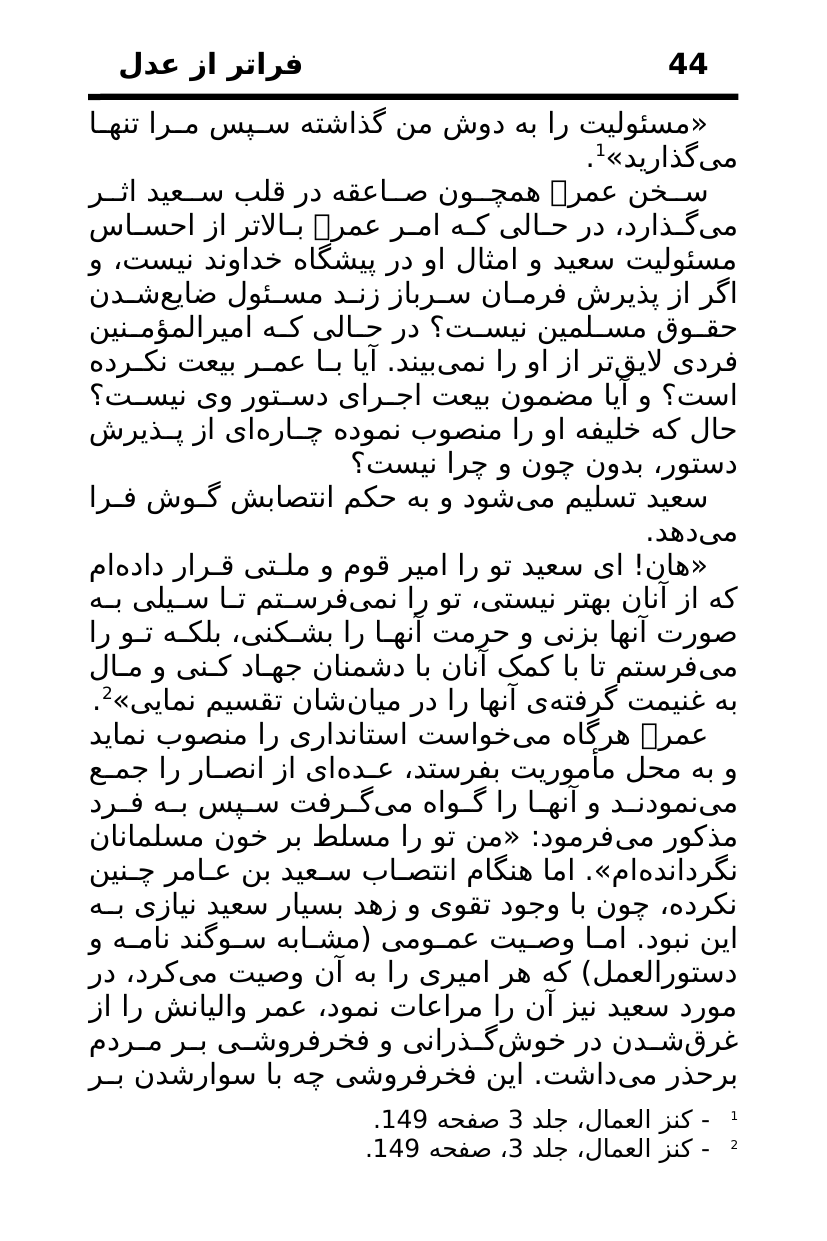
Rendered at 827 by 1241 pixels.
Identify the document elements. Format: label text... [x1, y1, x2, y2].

text سعید تسلیم می‌شود و به حکم انتصابش گوش فرا می‌دهد. [89, 480, 738, 548]
text «هان! ای سعید تو را امیر قوم و ملتی قرار داده‌ام که از آنان بهتر نیستی، تو را نمی‌فرستم تا سیلی به صورت آنها بزنی و حرمت آنها را بشکنی، بلکه تو را می‌فرستم تا با کمک آنان با دشمنان جهاد کنی و مال به غنیمت گرفته‌ی آنها را در میان‌شان تقسیم نمایی». [89, 548, 738, 718]
text سخن عمر همچون صاعقه در قلب سعید اثر می‌گذارد، در حالی که امر عمر بالاتر از احساس مسئولیت سعید و امثال او در پیشگاه خداوند نیست، و اگر از پذیرش فرمان سرباز زند مسئول ضایع‌شدن حقوق مسلمین نیست؟ در حالی که امیرالمؤمنین فردی لایق‌تر از او را نمی‌بیند. آیا با عمر بیعت نکرده است؟ و آیا مضمون بیعت اجرای دستور وی نیست؟ حال که خلیفه او را منصوب نموده چاره‌ای از پذیرش دستور، بدون چون و چرا نیست؟ [89, 174, 738, 480]
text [89, 718, 738, 1091]
text «مسئولیت را به دوش من گذاشته سپس مرا تنها می‌گذارید». [89, 106, 738, 174]
